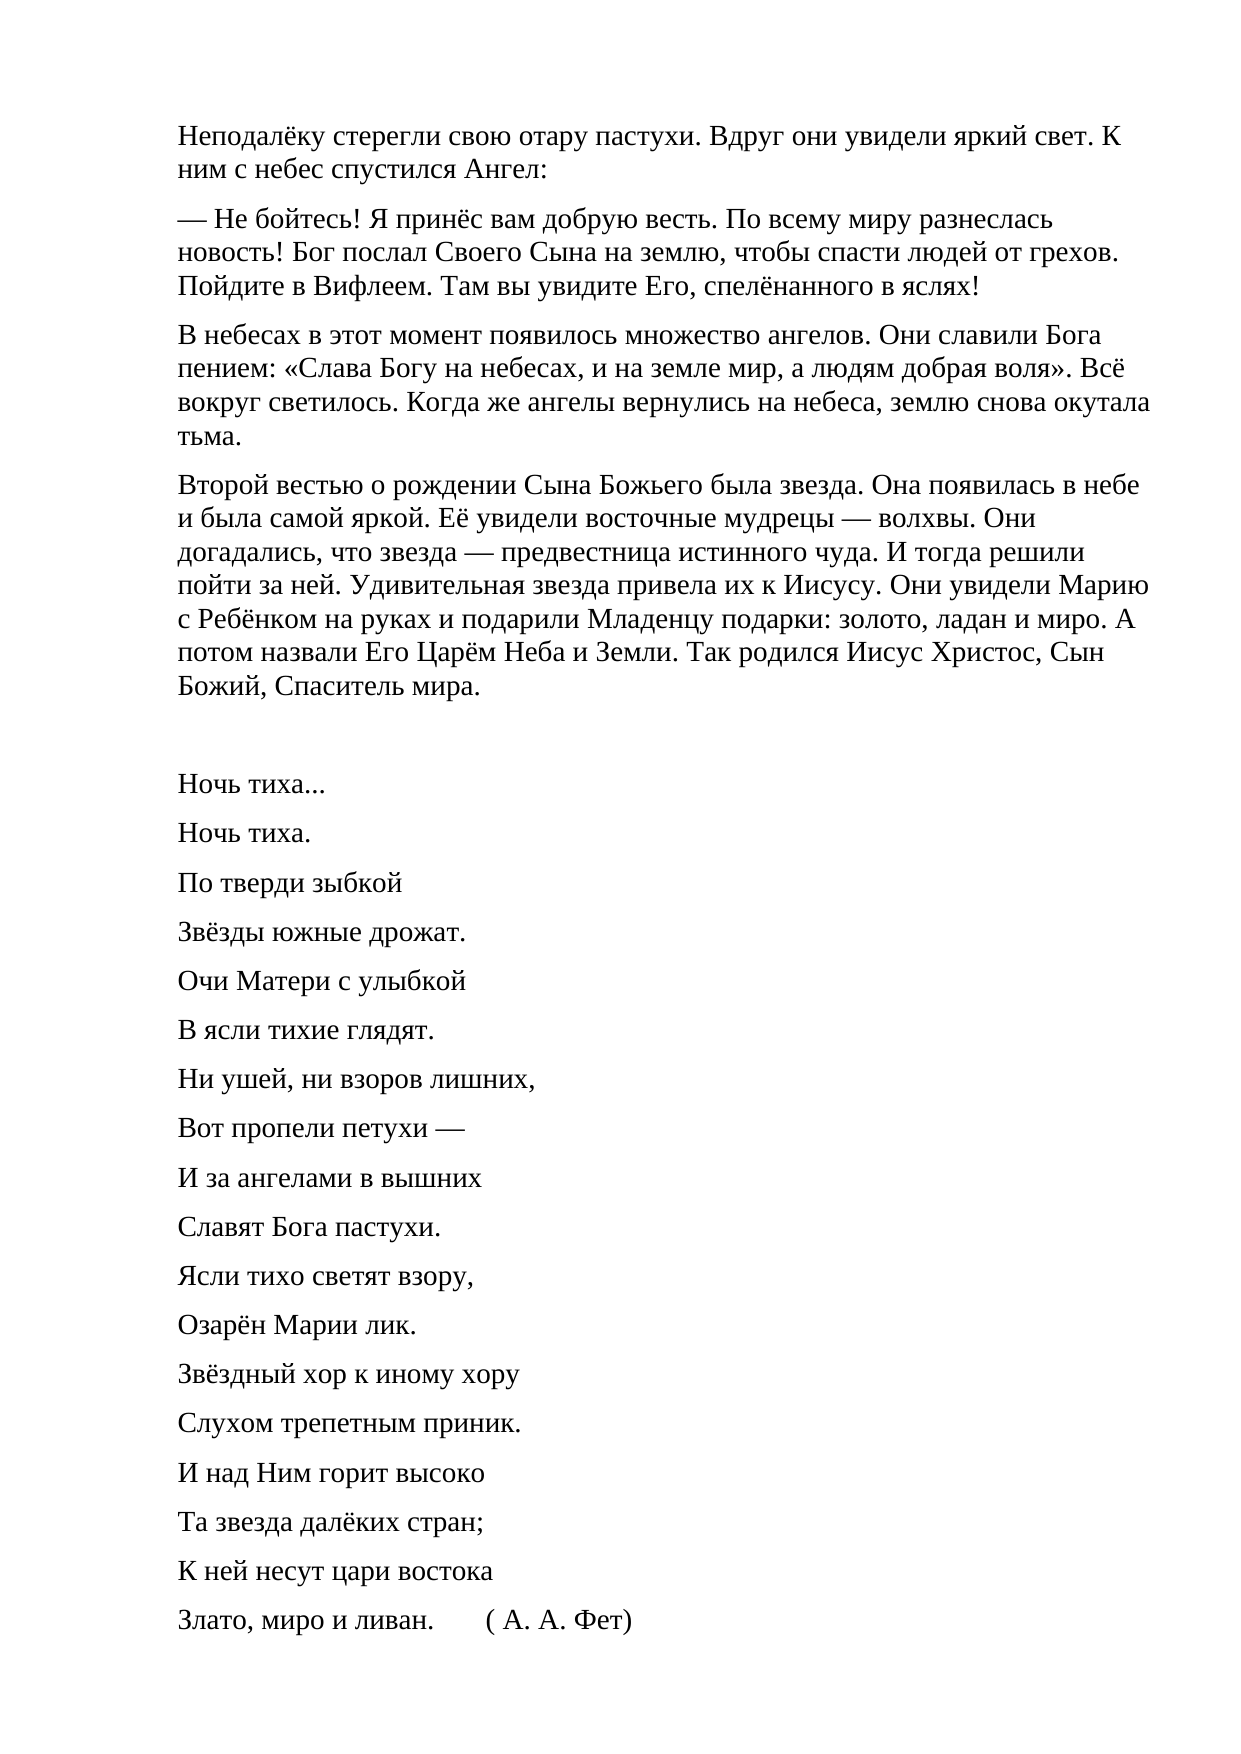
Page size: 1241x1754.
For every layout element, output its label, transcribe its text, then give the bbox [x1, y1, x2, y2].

text Неподалёку стерегли свою отару пастухи. Вдруг они увидели яркий свет. К ним с небес спустился Ангел: [177, 118, 1152, 185]
text Ясли тихо светят взору, [177, 1258, 1152, 1292]
text Ночь тиха. [177, 816, 1152, 849]
text Злато, миро и ливан. ( А. А. Фет) [177, 1602, 1136, 1636]
text Вот пропели петухи — [177, 1111, 1152, 1144]
text Очи Матери с улыбкой [177, 963, 1152, 997]
text Славят Бога пастухи. [177, 1209, 1152, 1242]
text И над Ним горит высоко [177, 1455, 1152, 1488]
text И за ангелами в вышних [177, 1160, 1152, 1193]
text Звёздный хор к иному хору [177, 1356, 1152, 1390]
text — Не бойтесь! Я принёс вам добрую весть. По всему миру разнеслась новость! Бог послал Своего Сына на землю, чтобы спасти людей от грехов. Пойдите в Вифлеем. Там вы увидите Его, спелёнанного в яслях! [177, 201, 1152, 301]
text Ни ушей, ни взоров лишних, [177, 1061, 1152, 1095]
text Слухом трепетным приник. [177, 1406, 1152, 1439]
text Ночь тиха... [177, 766, 1152, 800]
text Звёзды южные дрожат. [177, 914, 1152, 947]
text В небесах в этот момент появилось множество ангелов. Они славили Бога пением: «Слава Богу на небесах, и на земле мир, а людям добрая воля». Всё вокруг светилось. Когда же ангелы вернулись на небеса, землю снова окутала тьма. [177, 317, 1152, 451]
text Второй вестью о рождении Сына Божьего была звезда. Она появилась в небе и была самой яркой. Её увидели восточные мудрецы — волхвы. Они догадались, что звезда — предвестница истинного чуда. И тогда решили пойти за ней. Удивительная звезда привела их к Иисусу. Они увидели Марию с Ребёнком на руках и подарили Младенцу подарки: золото, ладан и миро. А потом назвали Его Царём Неба и Земли. Так родился Иисус Христос, Сын Божий, Спаситель мира. [177, 467, 1152, 702]
text Озарён Марии лик. [177, 1307, 1152, 1341]
text В ясли тихие глядят. [177, 1012, 1152, 1046]
text По тверди зыбкой [177, 865, 1152, 898]
text Та звезда далёких стран; [177, 1504, 1152, 1537]
text К ней несут цари востока [177, 1553, 1152, 1587]
